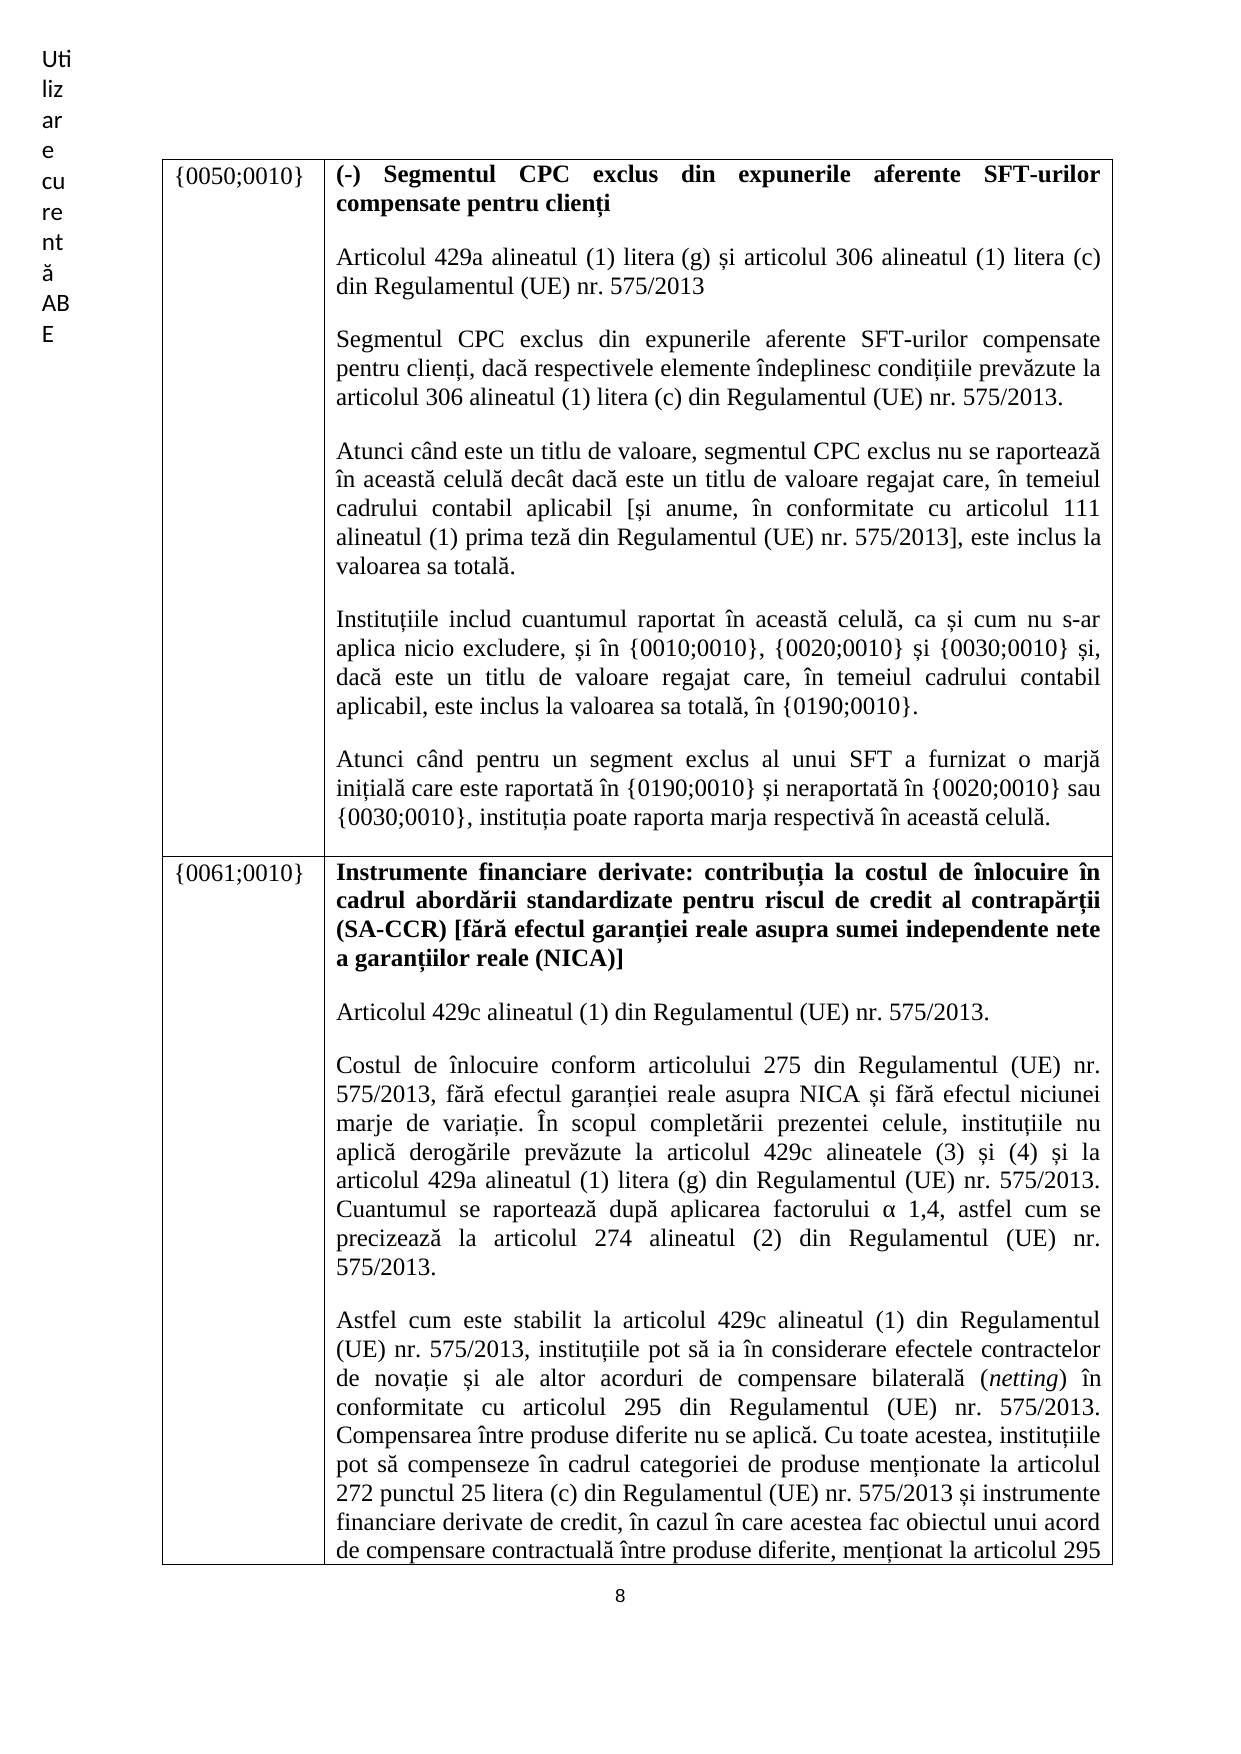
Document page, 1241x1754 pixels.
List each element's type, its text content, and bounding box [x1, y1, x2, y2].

table_cell {0061;0010} [163, 857, 324, 1564]
table_cell (-) Segmentul CPC exclus din expunerile aferente SFT-urilor compensate pentru clienți Articolul 429a alineatul (1) litera (g) și articolul 306 alineatul (1) litera (c) din Regulamentul (UE) nr. 575/2013 Segmentul CPC exclus din expunerile aferente SFT-urilor compensate pentru clienți, dacă respectivele elemente îndeplinesc condițiile prevăzute la articolul 306 alineatul (1) litera (c) din Regulamentul (UE) nr. 575/2013. Atunci când este un titlu de valoare, segmentul CPC exclus nu se raportează în această celulă decât dacă este un titlu de valoare regajat care, în temeiul cadrului contabil aplicabil [și anume, în conformitate cu articolul 111 alineatul (1) prima teză din Regulamentul (UE) nr. 575/2013], este inclus la valoarea sa totală. Instituțiile includ cuantumul raportat în această celulă, ca și cum nu s-ar aplica nicio excludere, și în {0010;0010}, {0020;0010} și {0030;0010} și, dacă este un titlu de valoare regajat care, în temeiul cadrului contabil aplicabil, este inclus la valoarea sa totală, în {0190;0010}. Atunci când pentru un segment exclus al unui SFT a furnizat o marjă inițială care este raportată în {0190;0010} și neraportată în {0020;0010} sau {0030;0010}, instituția poate raporta marja respectivă în această celulă. [325, 160, 1112, 856]
table_cell {0050;0010} [163, 160, 324, 856]
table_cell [325, 857, 1112, 1564]
